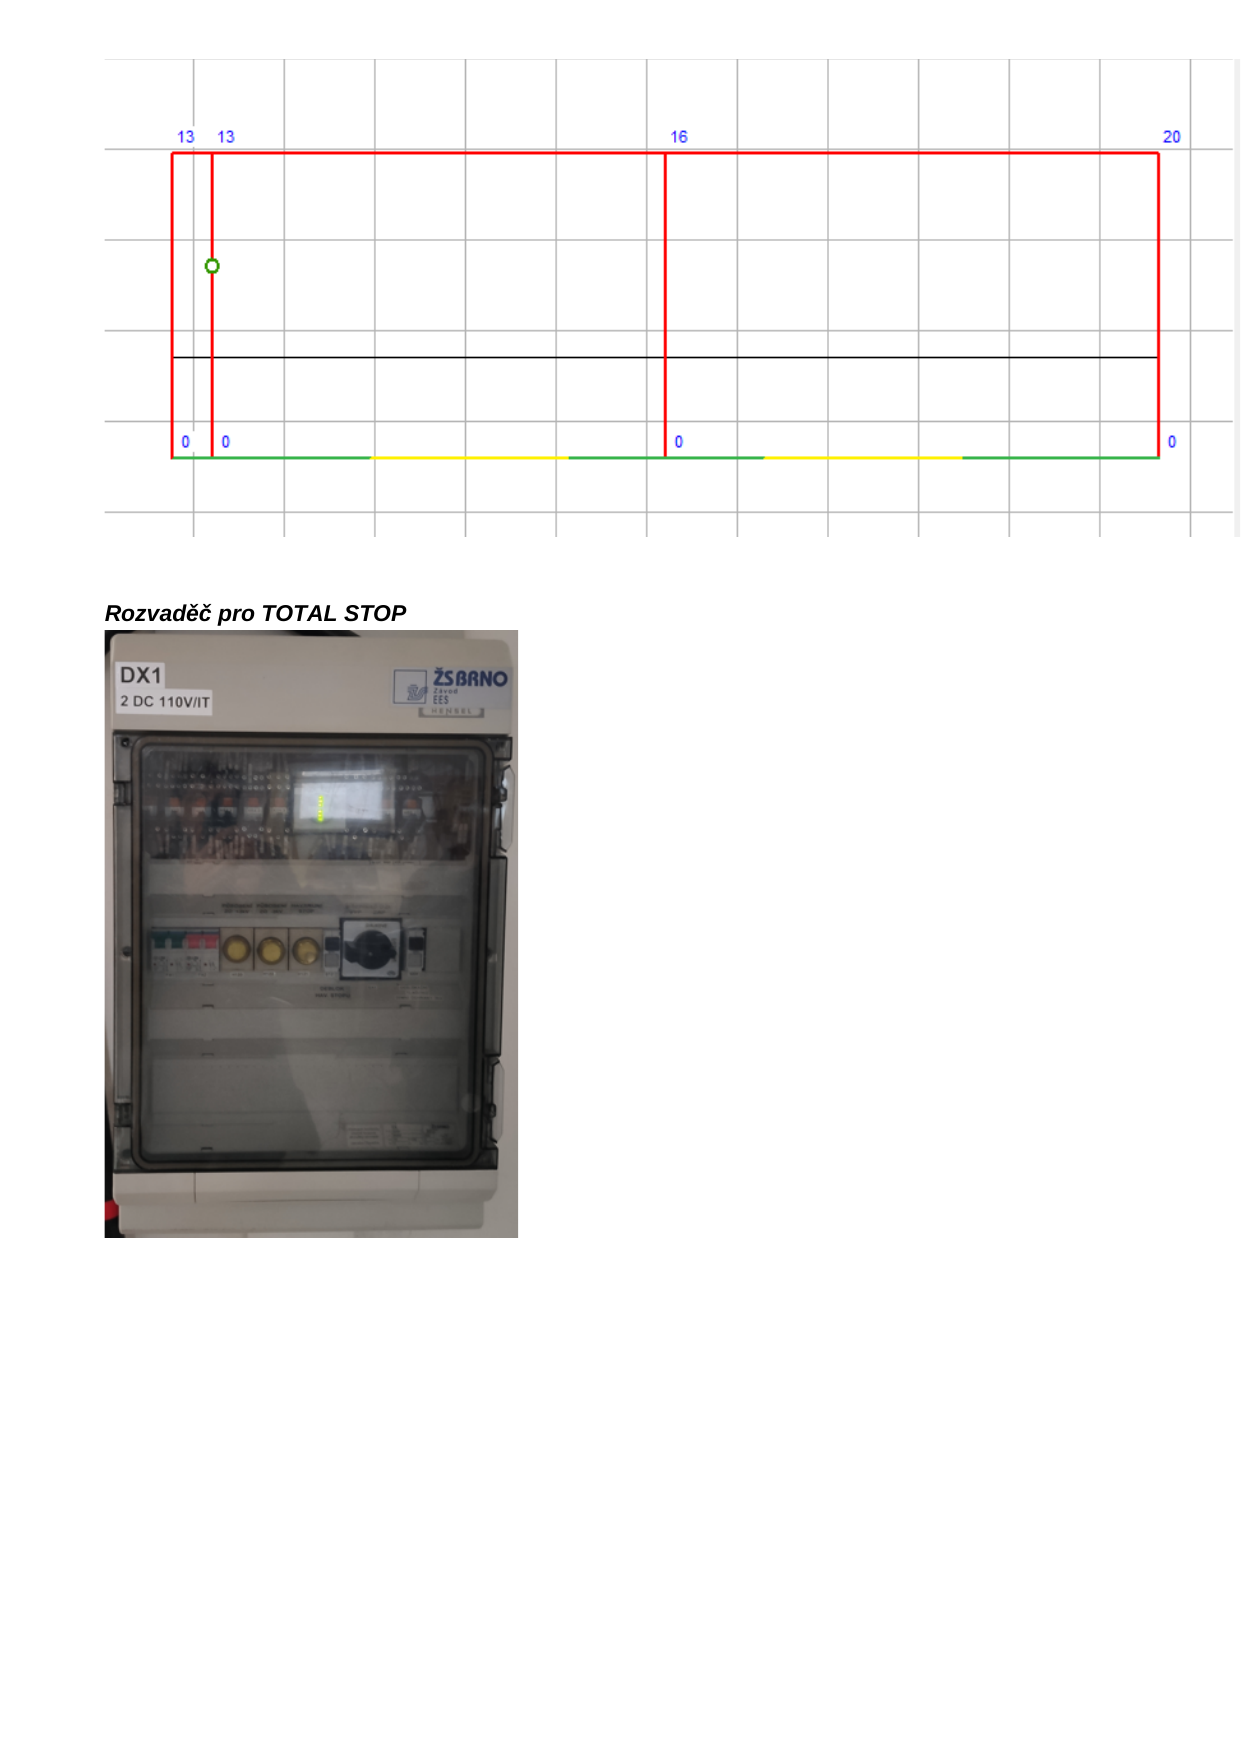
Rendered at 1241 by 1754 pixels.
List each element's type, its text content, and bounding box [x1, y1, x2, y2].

text Rozvaděč pro TOTAL STOP [104, 600, 1165, 627]
picture [104, 630, 519, 1238]
picture [104, 59, 1241, 537]
